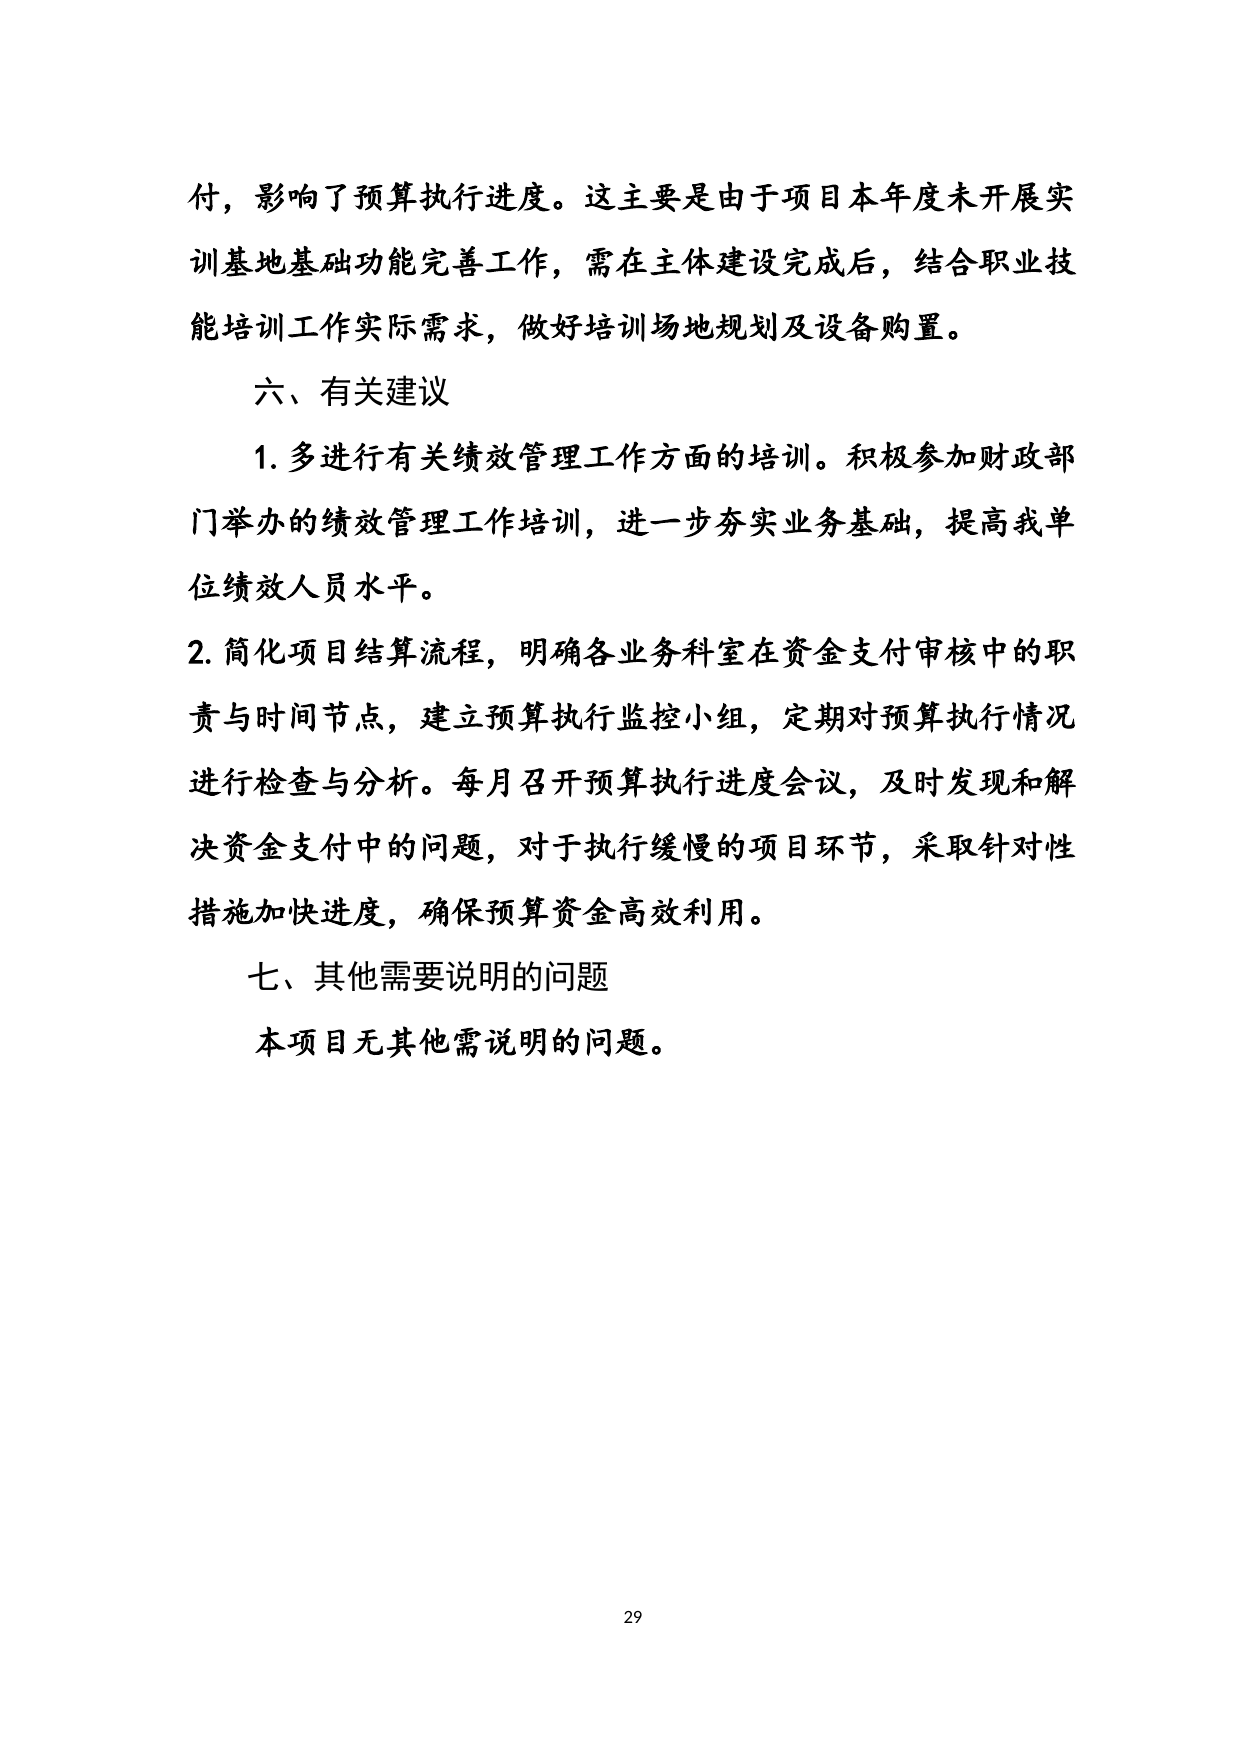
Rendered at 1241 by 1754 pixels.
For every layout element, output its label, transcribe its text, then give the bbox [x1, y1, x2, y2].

text 六、有关建议 [187, 357, 1078, 422]
text 1.多进行有关绩效管理工作方面的培训。积极参加财政部门举办的绩效管理工作培训，进一步夯实业务基础，提高我单位绩效人员水平。 2.简化项目结算流程，明确各业务科室在资金支付审核中的职责与时间节点，建立预算执行监控小组，定期对预算执行情况进行检查与分析。每月召开预算执行进度会议，及时发现和解决资金支付中的问题，对于执行缓慢的项目环节，采取针对性措施加快进度，确保预算资金高效利用。 [187, 422, 1078, 942]
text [187, 162, 1078, 357]
text 七、其他需要说明的问题 [187, 942, 1078, 1007]
text 本项目无其他需说明的问题。 [187, 1007, 1078, 1072]
